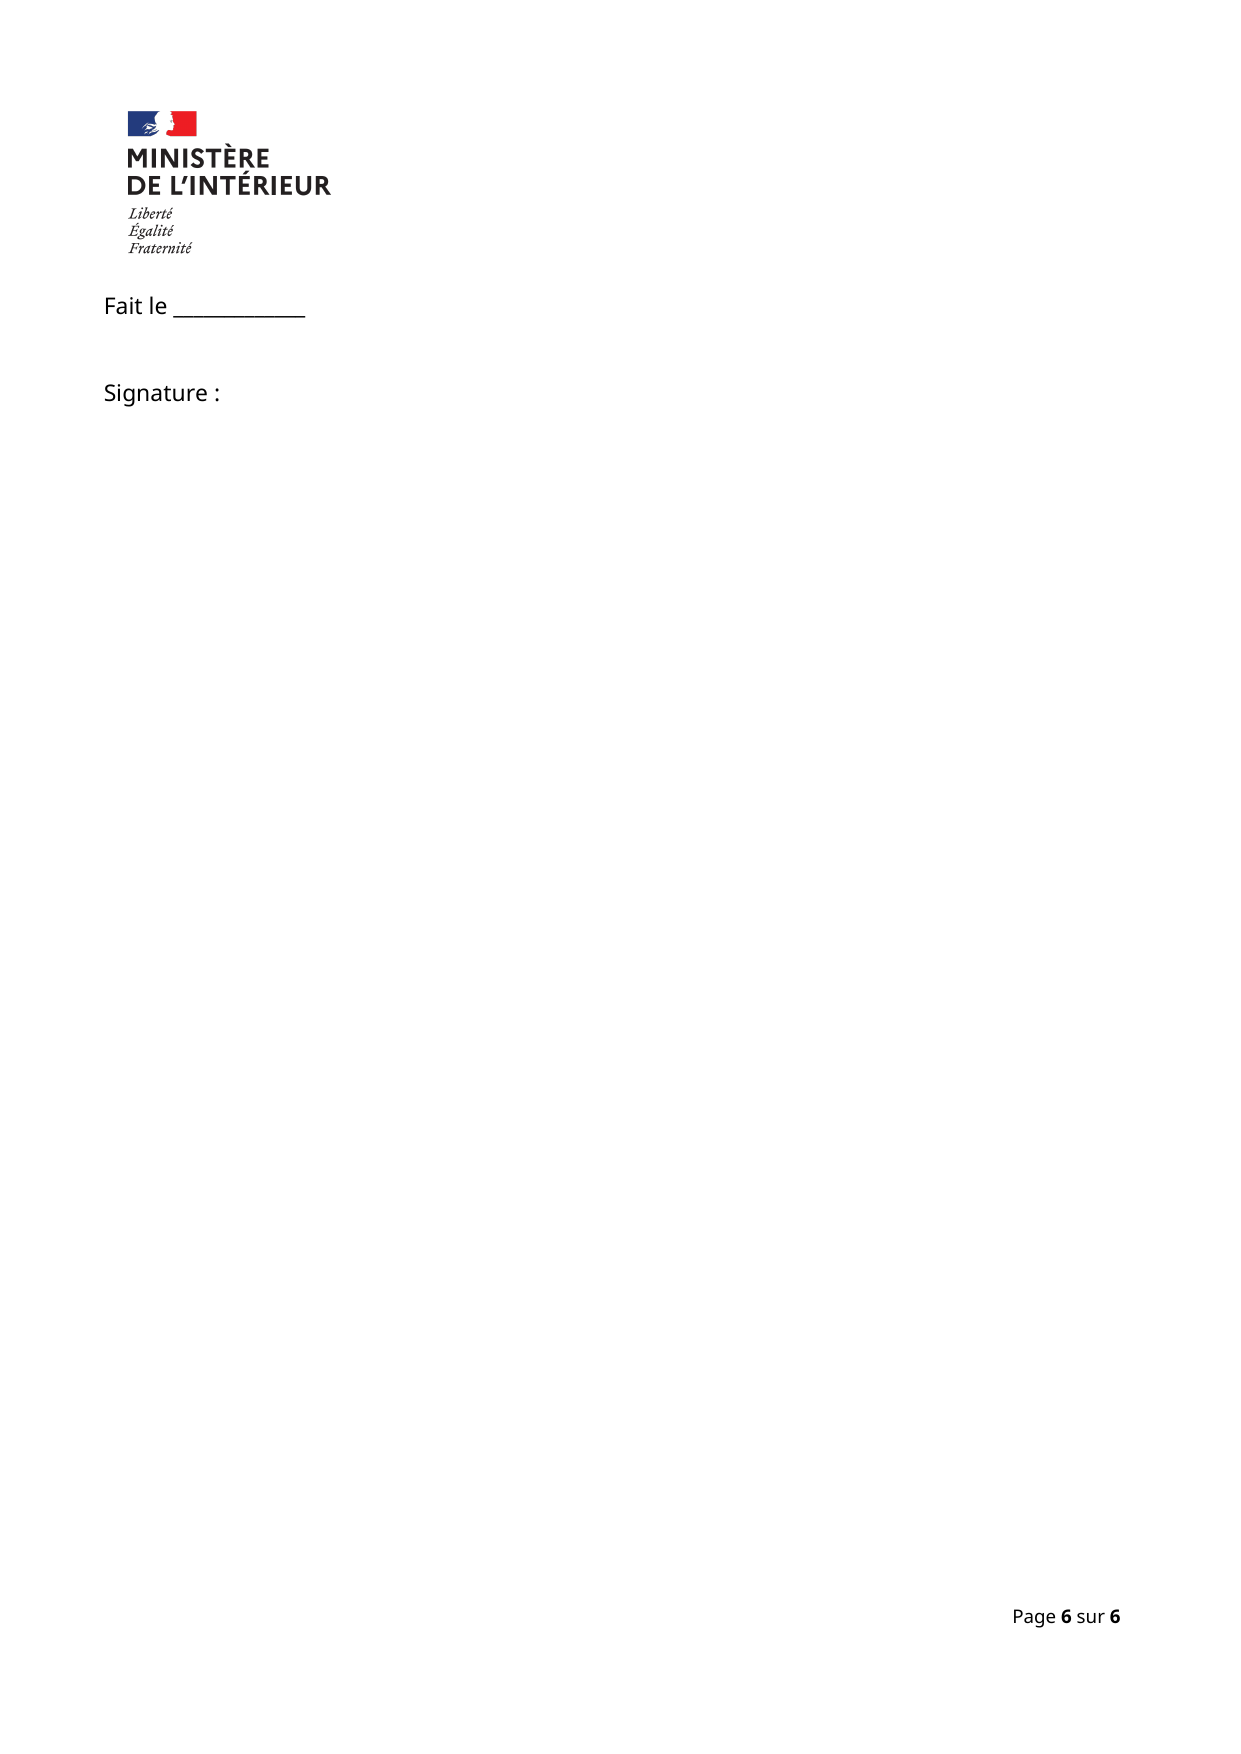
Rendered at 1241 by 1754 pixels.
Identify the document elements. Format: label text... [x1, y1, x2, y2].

text Signature : [103, 377, 1120, 408]
text Fait le _____________ [103, 290, 1120, 321]
